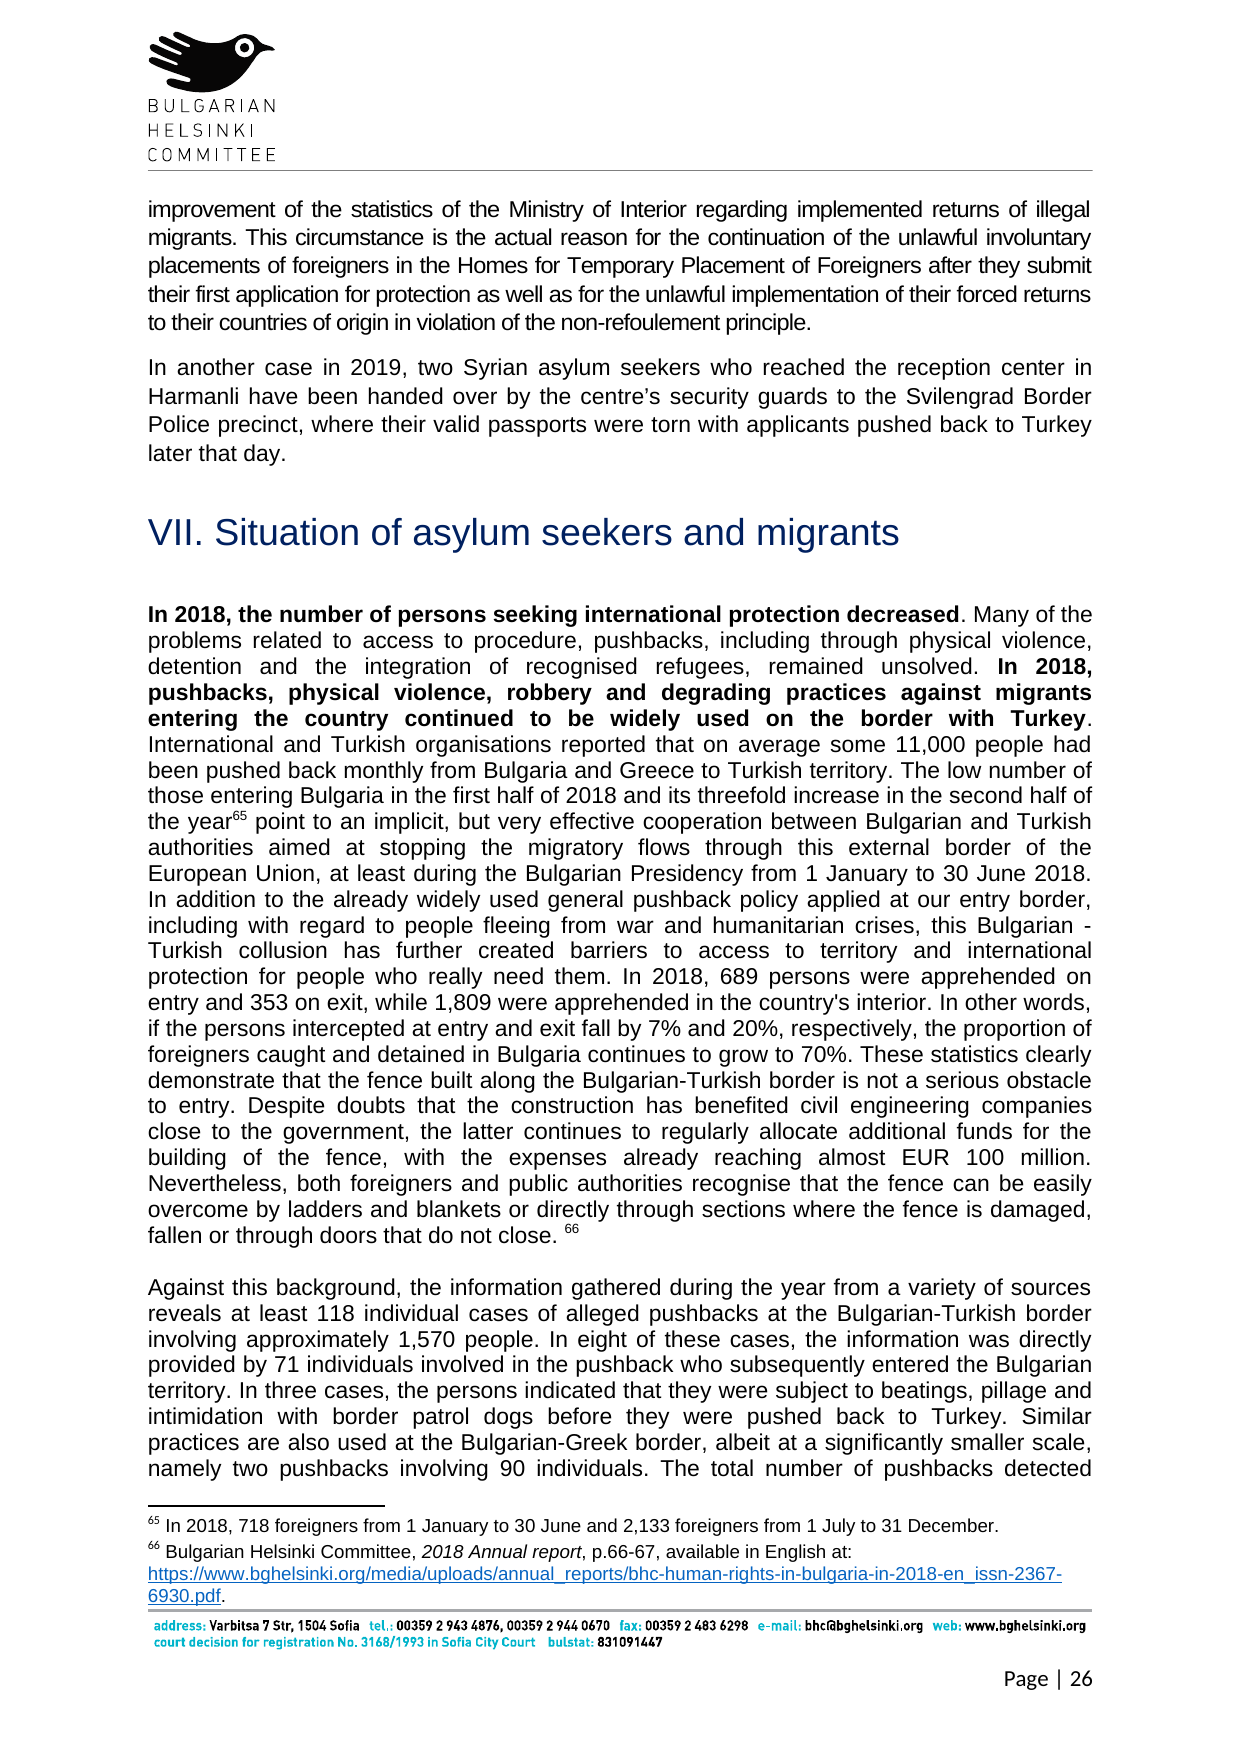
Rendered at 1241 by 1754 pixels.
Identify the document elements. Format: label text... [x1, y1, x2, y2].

text In 2018, the number of persons seeking international protection decreased. Many of the problems related to access to procedure, pushbacks, including through physical violence, detention and the integration of recognised refugees, remained unsolved. In 2018, pushbacks, physical violence, robbery and degrading practices against migrants entering the country continued to be widely used on the border with Turkey. International and Turkish organisations reported that on average some 11,000 people had been pushed back monthly from Bulgaria and Greece to Turkish territory. The low number of those entering Bulgaria in the first half of 2018 and its threefold increase in the second half of the year point to an implicit, but very effective cooperation between Bulgarian and Turkish authorities aimed at stopping the migratory flows through this external border of the European Union, at least during the Bulgarian Presidency from 1 January to 30 June 2018. In addition to the already widely used general pushback policy applied at our entry border, including with regard to people fleeing from war and humanitarian crises, this Bulgarian - Turkish collusion has further created barriers to access to territory and international protection for people who really need them. In 2018, 689 persons were apprehended on entry and 353 on exit, while 1,809 were apprehended in the country's interior. In other words, if the persons intercepted at entry and exit fall by 7% and 20%, respectively, the proportion of foreigners caught and detained in Bulgaria continues to grow to 70%. These statistics clearly demonstrate that the fence built along the Bulgarian-Turkish border is not a serious obstacle to entry. Despite doubts that the construction has benefited civil engineering companies close to the government, the latter continues to regularly allocate additional funds for the building of the fence, with the expenses already reaching almost EUR 100 million. Nevertheless, both foreigners and public authorities recognise that the fence can be easily overcome by ladders and blankets or directly through sections where the fence is damaged, fallen or through doors that do not close. [148, 602, 1093, 1248]
subtitle VII. Situation of asylum seekers and migrants [148, 510, 1093, 553]
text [148, 196, 1093, 336]
text In another case in 2019, two Syrian asylum seekers who reached the reception center in Harmanli have been handed over by the centre’s security guards to the Svilengrad Border Police precinct, where their valid passports were torn with applicants pushed back to Turkey later that day. [148, 354, 1093, 466]
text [148, 1274, 1093, 1481]
